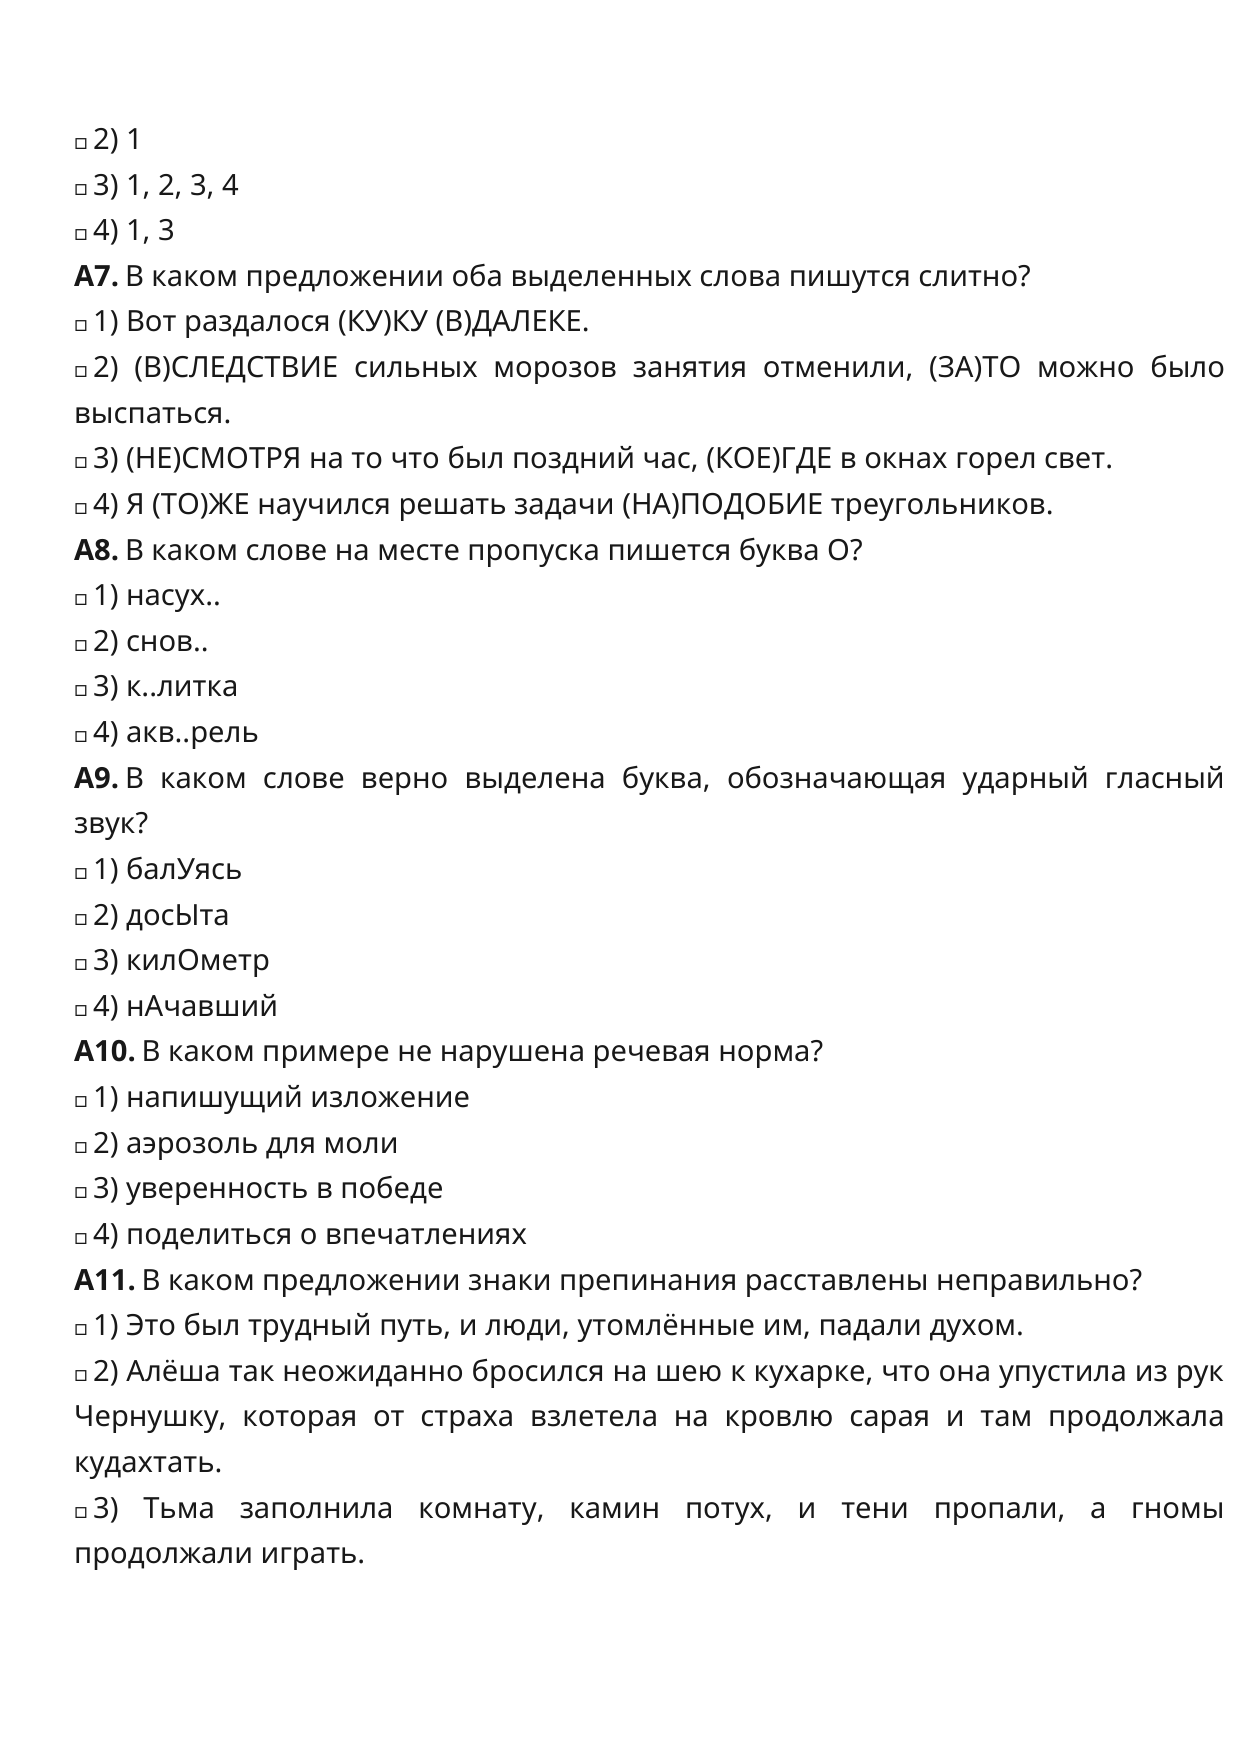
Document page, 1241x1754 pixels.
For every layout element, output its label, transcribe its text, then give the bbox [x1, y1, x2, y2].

text А8. В каком слове на месте пропуска пишется буква О? [74, 529, 1226, 568]
text □ 4) поделиться о впечатлениях [74, 1213, 1226, 1253]
text □ 3) к..литка [74, 666, 1226, 705]
text □ 3) уверенность в победе [74, 1167, 1226, 1207]
text □ 1) Это был трудный путь, и люди, утомлённые им, падали духом. [74, 1304, 1226, 1344]
text □ 2) аэрозоль для моли [74, 1122, 1226, 1162]
text □ 4) 1, 3 [74, 209, 1226, 249]
text □ 2) (В)СЛЕДСТВИЕ сильных морозов занятия отменили, (ЗА)ТО можно было выспаться. [74, 346, 1226, 432]
text □ 1) Вот раздалося (КУ)КУ (В)ДАЛЕКЕ. [74, 301, 1226, 340]
text □ 1) балУясь [74, 848, 1226, 888]
text А7. В каком предложении оба выделенных слова пишутся слитно? [74, 255, 1226, 295]
text □ 4) нАчавший [74, 985, 1226, 1025]
text А11. В каком предложении знаки препинания расставлены неправильно? [74, 1259, 1226, 1298]
text □ 4) акв..рель [74, 711, 1226, 751]
text □ 2) снов.. [74, 620, 1226, 660]
text □ 3) Тьма заполнила комнату, камин потух, и тени пропали, а гномы продолжали играть. [74, 1487, 1226, 1572]
text □ 2) 1 [74, 118, 1226, 158]
text □ 1) напишущий изложение [74, 1076, 1226, 1116]
text □ 4) Я (ТО)ЖЕ научился решать задачи (НА)ПОДОБИЕ треугольников. [74, 483, 1226, 523]
text А10. В каком примере не нарушена речевая норма? [74, 1031, 1226, 1070]
text □ 2) Алёша так неожиданно бросился на шею к кухарке, что она упустила из рук Чернушку, которая от страха взлетела на кровлю сарая и там продолжала кудахтать. [74, 1350, 1226, 1481]
text □ 3) 1, 2, 3, 4 [74, 164, 1226, 203]
text А9. В каком слове верно выделена буква, обозначающая ударный гласный звук? [74, 757, 1226, 842]
text □ 1) насух.. [74, 574, 1226, 614]
text □ 2) досЫта [74, 894, 1226, 933]
text □ 3) (НЕ)СМОТРЯ на то что был поздний час, (КОЕ)ГДЕ в окнах горел свет. [74, 437, 1226, 477]
text □ 3) килОметр [74, 939, 1226, 979]
